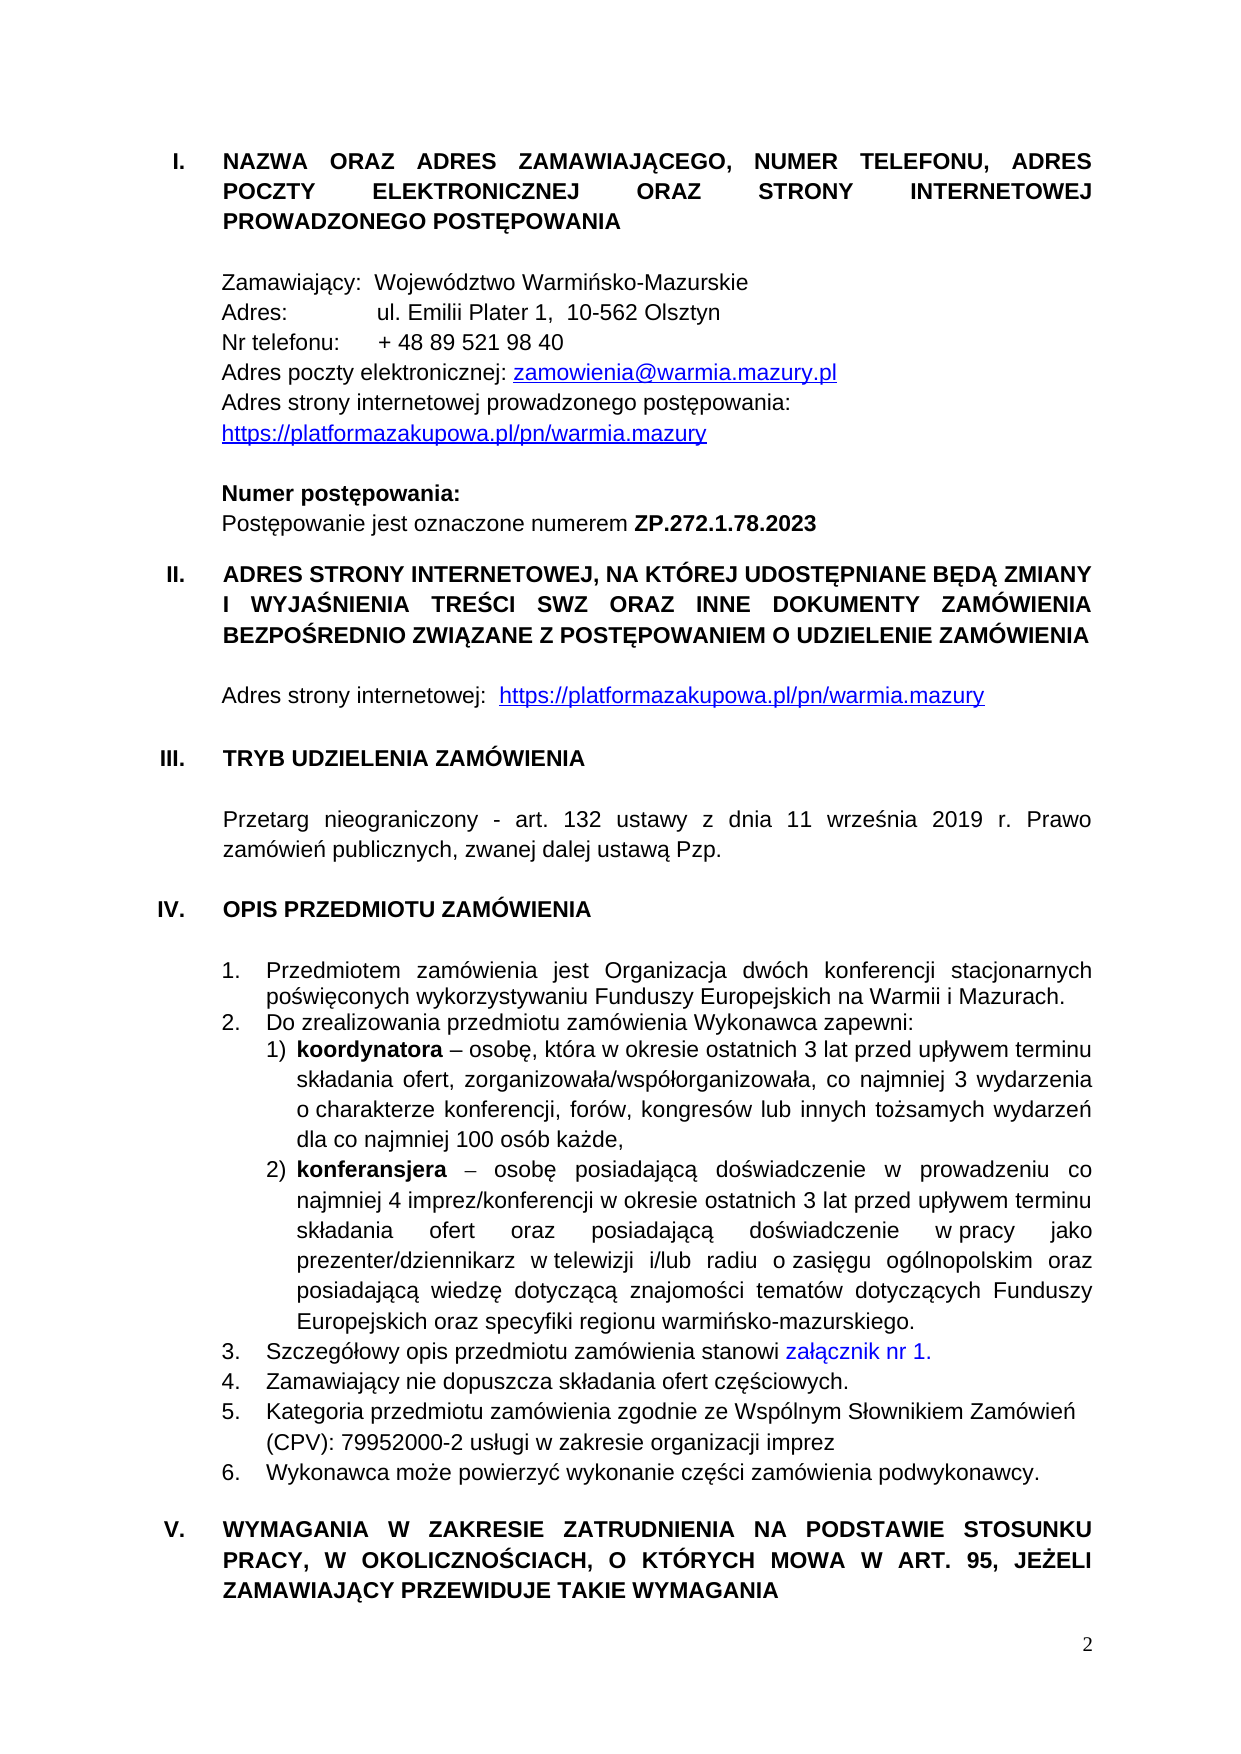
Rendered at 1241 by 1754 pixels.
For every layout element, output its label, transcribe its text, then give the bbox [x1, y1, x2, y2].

list TRYB UDZIELENIA ZAMÓWIENIA [185, 745, 1093, 771]
list ADRES STRONY INTERNETOWEJ, NA KTÓREJ UDOSTĘPNIANE BĘDĄ ZMIANY I WYJAŚNIENIA TREŚCI SWZ ORAZ INNE DOKUMENTY ZAMÓWIENIA BEZPOŚREDNIO ZWIĄZANE Z POSTĘPOWANIEM O UDZIELENIE ZAMÓWIENIA [185, 561, 1093, 648]
text Adres strony internetowej prowadzonego postępowania: [221, 389, 1093, 416]
text Adres poczty elektronicznej: zamowienia@warmia.mazury.pl [221, 359, 1093, 385]
list Przedmiotem zamówienia jest Organizacja dwóch konferencji stacjonarnych poświęconych wykorzystywaniu Funduszy Europejskich na Warmii i Mazurach. [221, 957, 1093, 1009]
list konferansjera – osobę posiadającą doświadczenie w prowadzeniu co najmniej 4 imprez/konferencji w okresie ostatnich 3 lat przed upływem terminu składania ofert oraz posiadającą doświadczenie w pracy jako prezenter/dziennikarz w telewizji i/lub radiu o zasięgu ogólnopolskim oraz posiadającą wiedzę dotyczącą znajomości tematów dotyczących Funduszy Europejskich oraz specyfiki regionu warmińsko-mazurskiego. [266, 1156, 1093, 1334]
text Numer postępowania: [221, 480, 1093, 506]
text https://platformazakupowa.pl/pn/warmia.mazury [221, 419, 1093, 446]
text Adres strony internetowej: https://platformazakupowa.pl/pn/warmia.mazury [221, 682, 1093, 708]
list OPIS PRZEDMIOTU ZAMÓWIENIA [185, 896, 1093, 922]
list koordynatora – osobę, która w okresie ostatnich 3 lat przed upływem terminu składania ofert, zorganizowała/współorganizowała, co najmniej 3 wydarzenia o charakterze konferencji, forów, kongresów lub innych tożsamych wydarzeń dla co najmniej 100 osób każde, [266, 1036, 1093, 1153]
list Do zrealizowania przedmiotu zamówienia Wykonawca zapewni: [221, 1009, 1093, 1036]
list Szczegółowy opis przedmiotu zamówienia stanowi załącznik nr 1. [221, 1338, 1093, 1364]
text Zamawiający: Województwo Warmińsko-Mazurskie [221, 268, 1093, 295]
text Adres: ul. Emilii Plater 1, 10-562 Olsztyn [221, 299, 1093, 325]
list WYMAGANIA W ZAKRESIE ZATRUDNIENIA NA PODSTAWIE STOSUNKU PRACY, W OKOLICZNOŚCIACH, O KTÓRYCH MOWA W ART. 95, JEŻELI ZAMAWIAJĄCY PRZEWIDUJE TAKIE WYMAGANIA [185, 1516, 1093, 1603]
list NAZWA ORAZ ADRES ZAMAWIAJĄCEGO, NUMER TELEFONU, ADRES POCZTY ELEKTRONICZNEJ ORAZ STRONY INTERNETOWEJ PROWADZONEGO POSTĘPOWANIA [185, 148, 1093, 234]
list Wykonawca może powierzyć wykonanie części zamówienia podwykonawcy. [221, 1459, 1093, 1485]
text Postępowanie jest oznaczone numerem ZP.272.1.78.2023 [221, 510, 1093, 536]
text Przetarg nieograniczony - art. 132 ustawy z dnia 11 września 2019 r. Prawo zamówień publicznych, zwanej dalej ustawą Pzp. [223, 806, 1093, 862]
list Zamawiający nie dopuszcza składania ofert częściowych. [221, 1368, 1093, 1394]
text Nr telefonu: + 48 89 521 98 40 [221, 329, 1093, 355]
list Kategoria przedmiotu zamówienia zgodnie ze Wspólnym Słownikiem Zamówień (CPV): 79952000-2 usługi w zakresie organizacji imprez [221, 1398, 1093, 1455]
